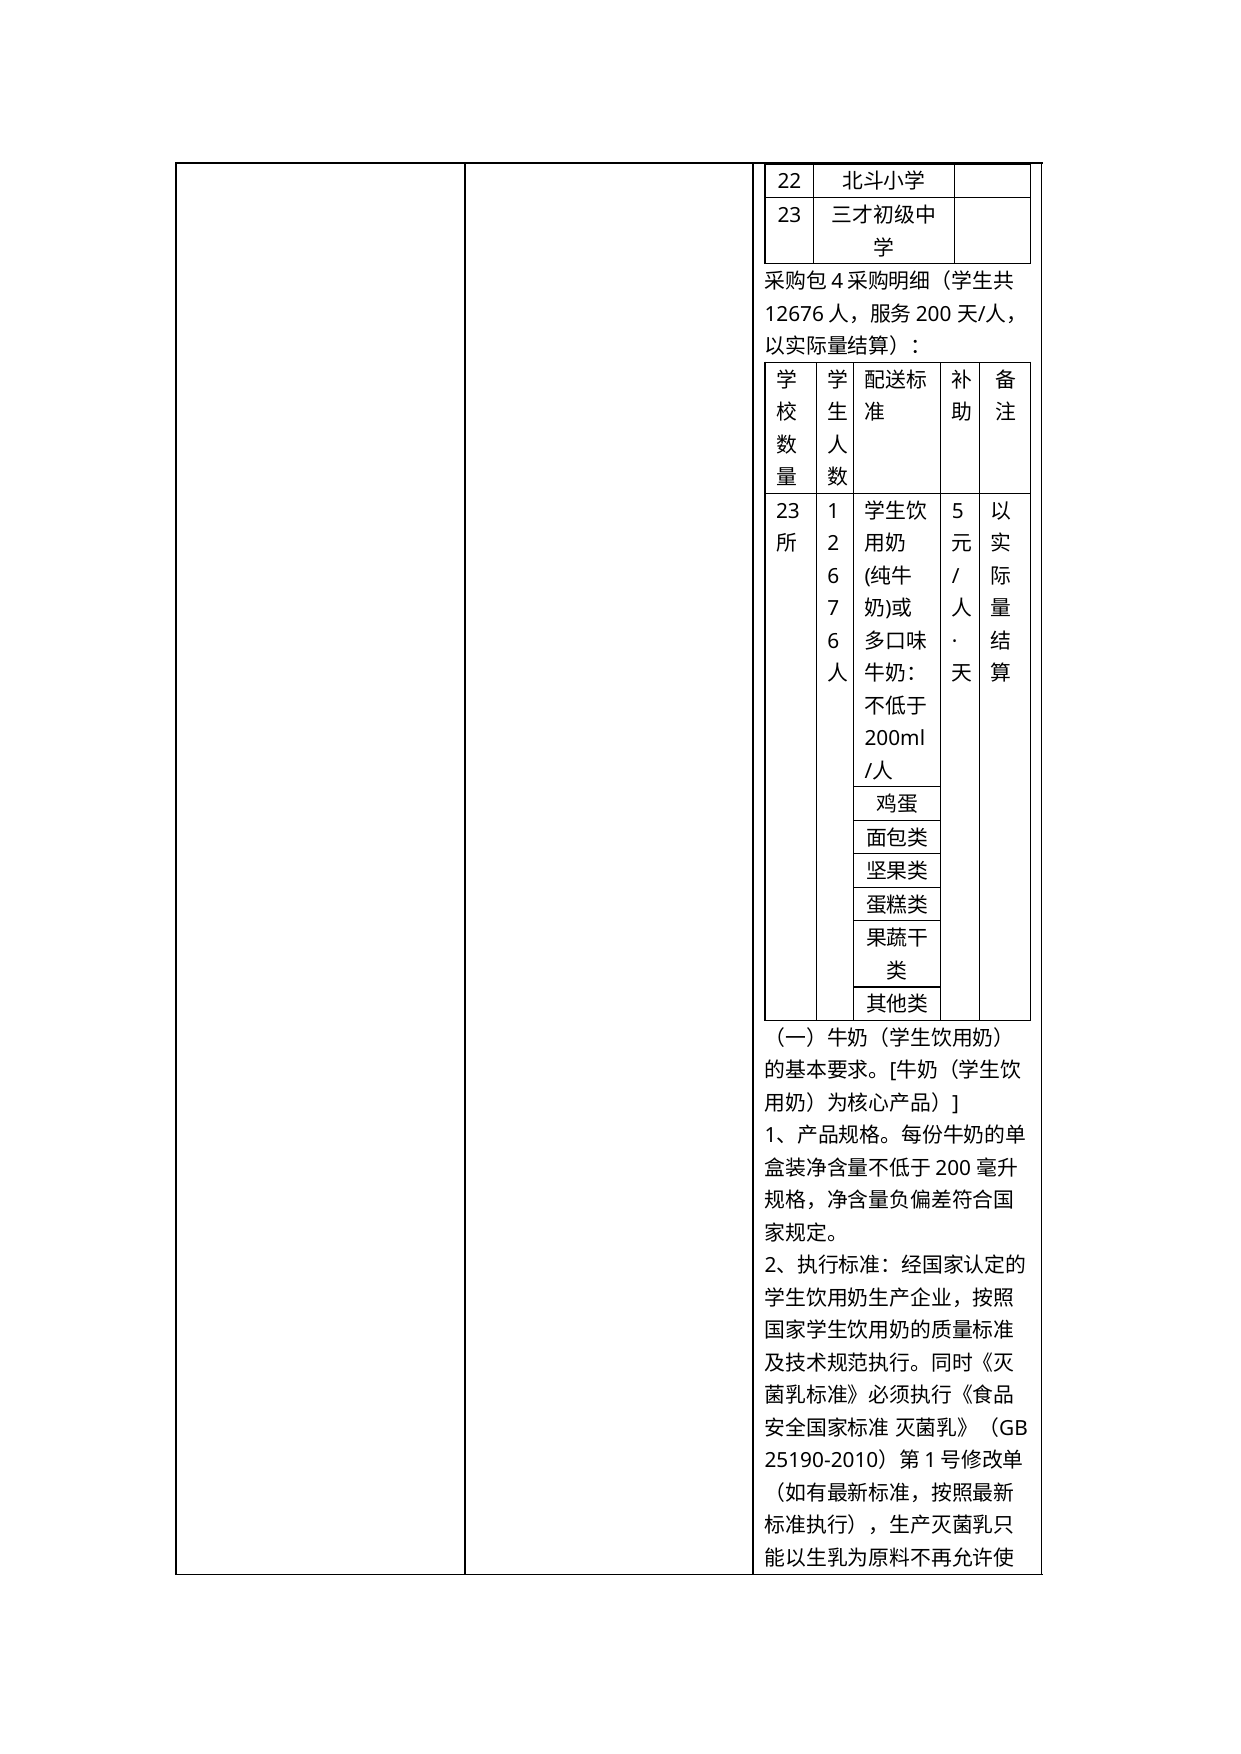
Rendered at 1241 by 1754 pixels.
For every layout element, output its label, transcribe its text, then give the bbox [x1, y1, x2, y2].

table_cell 1 [177, 164, 464, 1573]
table_cell ★ [466, 164, 752, 1573]
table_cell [754, 164, 1041, 1573]
